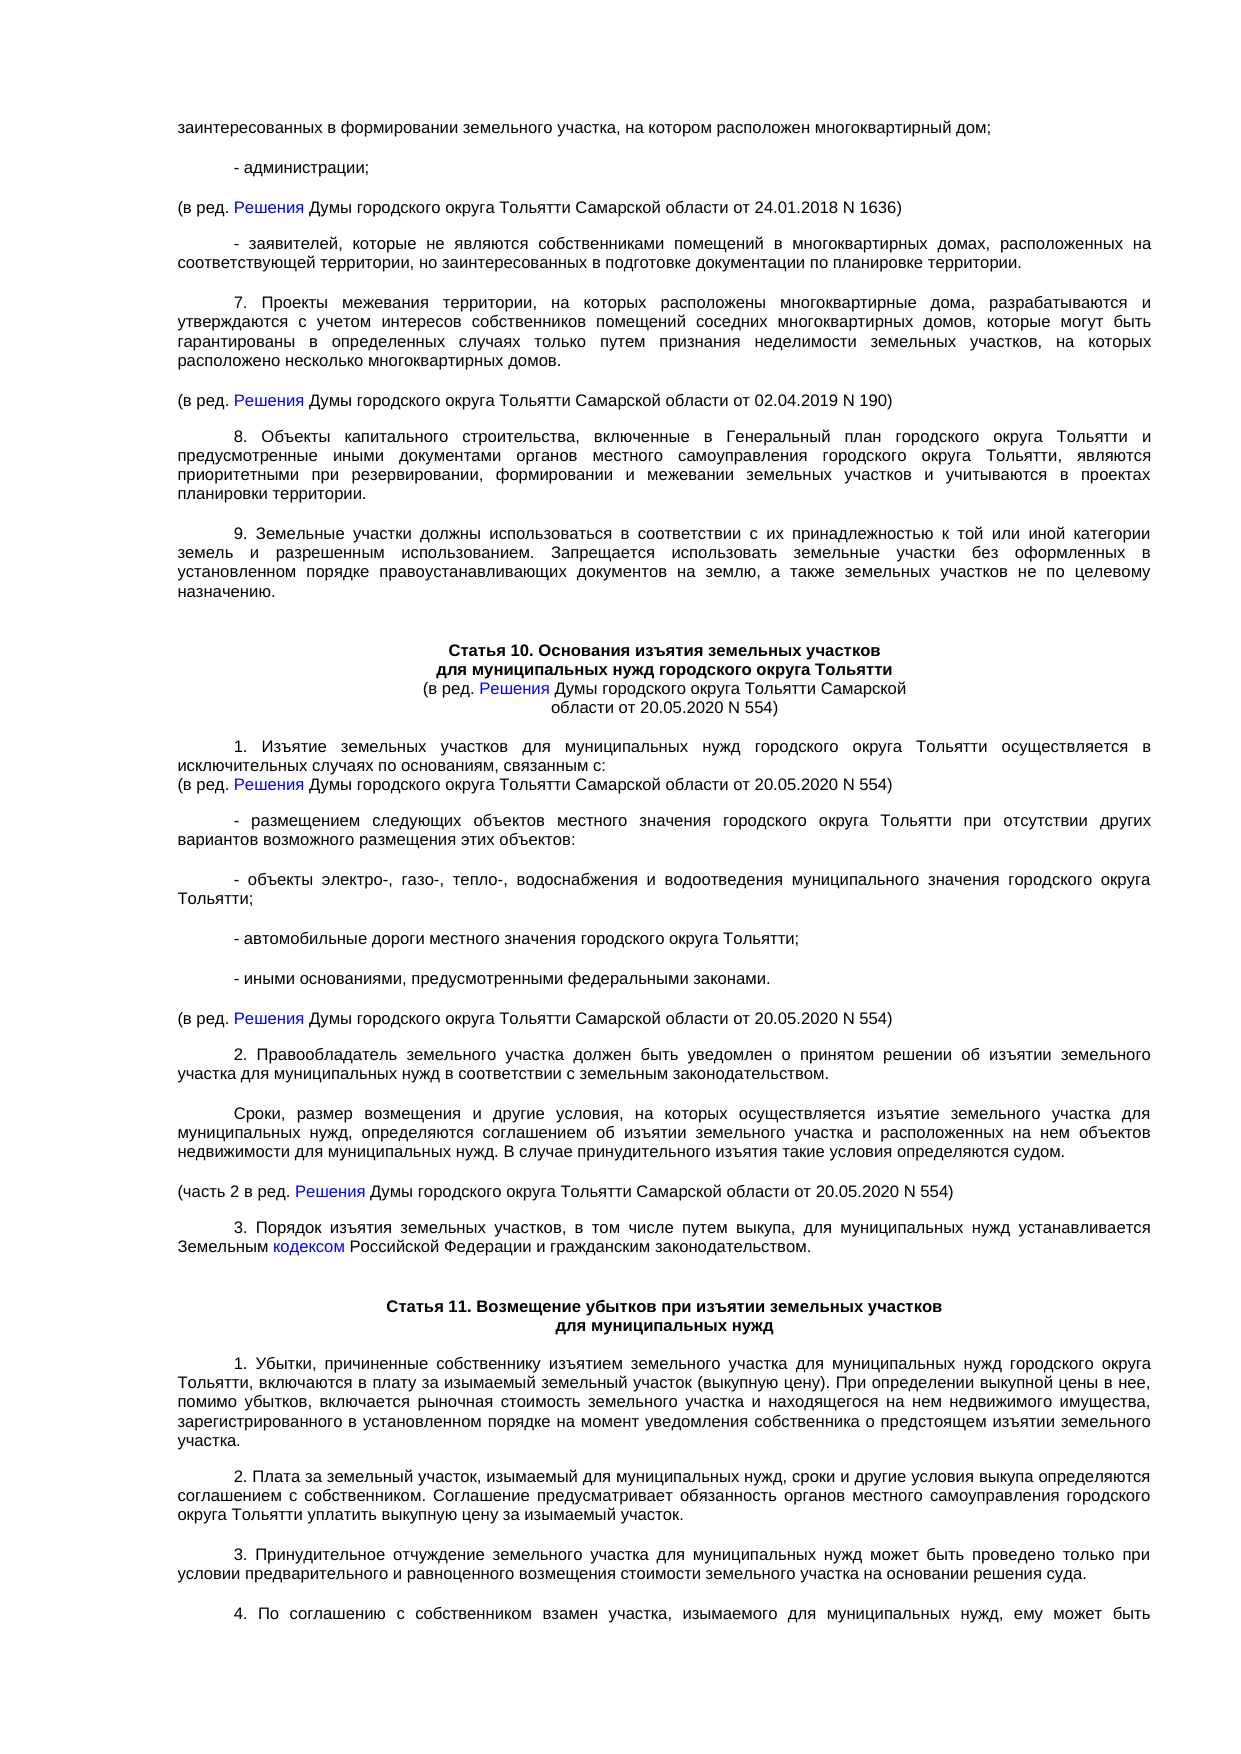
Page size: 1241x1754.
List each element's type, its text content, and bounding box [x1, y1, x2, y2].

text - объекты электро-, газо-, тепло-, водоснабжения и водоотведения муниципального значения городского округа Тольятти; [177, 870, 1152, 908]
text 1. Изъятие земельных участков для муниципальных нужд городского округа Тольятти осуществляется в исключительных случаях по основаниям, связанным с: [177, 736, 1152, 775]
text 7. Проекты межевания территории, на которых расположены многоквартирные дома, разрабатываются и утверждаются с учетом интересов собственников помещений соседних многоквартирных домов, которые могут быть гарантированы в определенных случаях только путем признания неделимости земельных участков, на которых расположено несколько многоквартирных домов. [177, 293, 1152, 370]
text (часть 2 в ред. Решения Думы городского округа Тольятти Самарской области от 20.05.2020 N 554) [177, 1182, 1152, 1201]
text 1. Убытки, причиненные собственнику изъятием земельного участка для муниципальных нужд городского округа Тольятти, включаются в плату за изымаемый земельный участок (выкупную цену). При определении выкупной цены в нее, помимо убытков, включается рыночная стоимость земельного участка и находящегося на нем недвижимого имущества, зарегистрированного в установленном порядке на момент уведомления собственника о предстоящем изъятии земельного участка. [177, 1354, 1152, 1450]
text (в ред. Решения Думы городского округа Тольятти Самарской области от 02.04.2019 N 190) [177, 391, 1152, 410]
text Статья 11. Возмещение убытков при изъятии земельных участков [177, 1296, 1152, 1316]
text для муниципальных нужд городского округа Тольятти [177, 660, 1152, 679]
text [177, 118, 1152, 137]
text (в ред. Решения Думы городского округа Тольятти Самарской области от 20.05.2020 N 554) [177, 775, 1152, 794]
text - иными основаниями, предусмотренными федеральными законами. [177, 969, 1152, 988]
text области от 20.05.2020 N 554) [177, 698, 1152, 717]
text (в ред. Решения Думы городского округа Тольятти Самарской [177, 679, 1152, 698]
text - заявителей, которые не являются собственниками помещений в многоквартирных домах, расположенных на соответствующей территории, но заинтересованных в подготовке документации по планировке территории. [177, 234, 1152, 272]
text - автомобильные дороги местного значения городского округа Тольятти; [177, 929, 1152, 948]
text для муниципальных нужд [177, 1316, 1152, 1335]
text 8. Объекты капитального строительства, включенные в Генеральный план городского округа Тольятти и предусмотренные иными документами органов местного самоуправления городского округа Тольятти, являются приоритетными при резервировании, формировании и межевании земельных участков и учитываются в проектах планировки территории. [177, 426, 1152, 503]
text 9. Земельные участки должны использоваться в соответствии с их принадлежностью к той или иной категории земель и разрешенным использованием. Запрещается использовать земельные участки без оформленных в установленном порядке правоустанавливающих документов на землю, а также земельных участков не по целевому назначению. [177, 524, 1152, 601]
text 2. Плата за земельный участок, изымаемый для муниципальных нужд, сроки и другие условия выкупа определяются соглашением с собственником. Соглашение предусматривает обязанность органов местного самоуправления городского округа Тольятти уплатить выкупную цену за изымаемый участок. [177, 1466, 1152, 1524]
text 2. Правообладатель земельного участка должен быть уведомлен о принятом решении об изъятии земельного участка для муниципальных нужд в соответствии с земельным законодательством. [177, 1045, 1152, 1083]
text 3. Принудительное отчуждение земельного участка для муниципальных нужд может быть проведено только при условии предварительного и равноценного возмещения стоимости земельного участка на основании решения суда. [177, 1545, 1152, 1583]
text - размещением следующих объектов местного значения городского округа Тольятти при отсутствии других вариантов возможного размещения этих объектов: [177, 811, 1152, 849]
text Статья 10. Основания изъятия земельных участков [177, 641, 1152, 660]
text 3. Порядок изъятия земельных участков, в том числе путем выкупа, для муниципальных нужд устанавливается Земельным кодексом Российской Федерации и гражданским законодательством. [177, 1218, 1152, 1256]
text Сроки, размер возмещения и другие условия, на которых осуществляется изъятие земельного участка для муниципальных нужд, определяются соглашением об изъятии земельного участка и расположенных на нем объектов недвижимости для муниципальных нужд. В случае принудительного изъятия такие условия определяются судом. [177, 1104, 1152, 1161]
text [177, 1604, 1152, 1623]
text (в ред. Решения Думы городского округа Тольятти Самарской области от 24.01.2018 N 1636) [177, 198, 1152, 217]
text - администрации; [177, 158, 1152, 177]
text (в ред. Решения Думы городского округа Тольятти Самарской области от 20.05.2020 N 554) [177, 1009, 1152, 1028]
